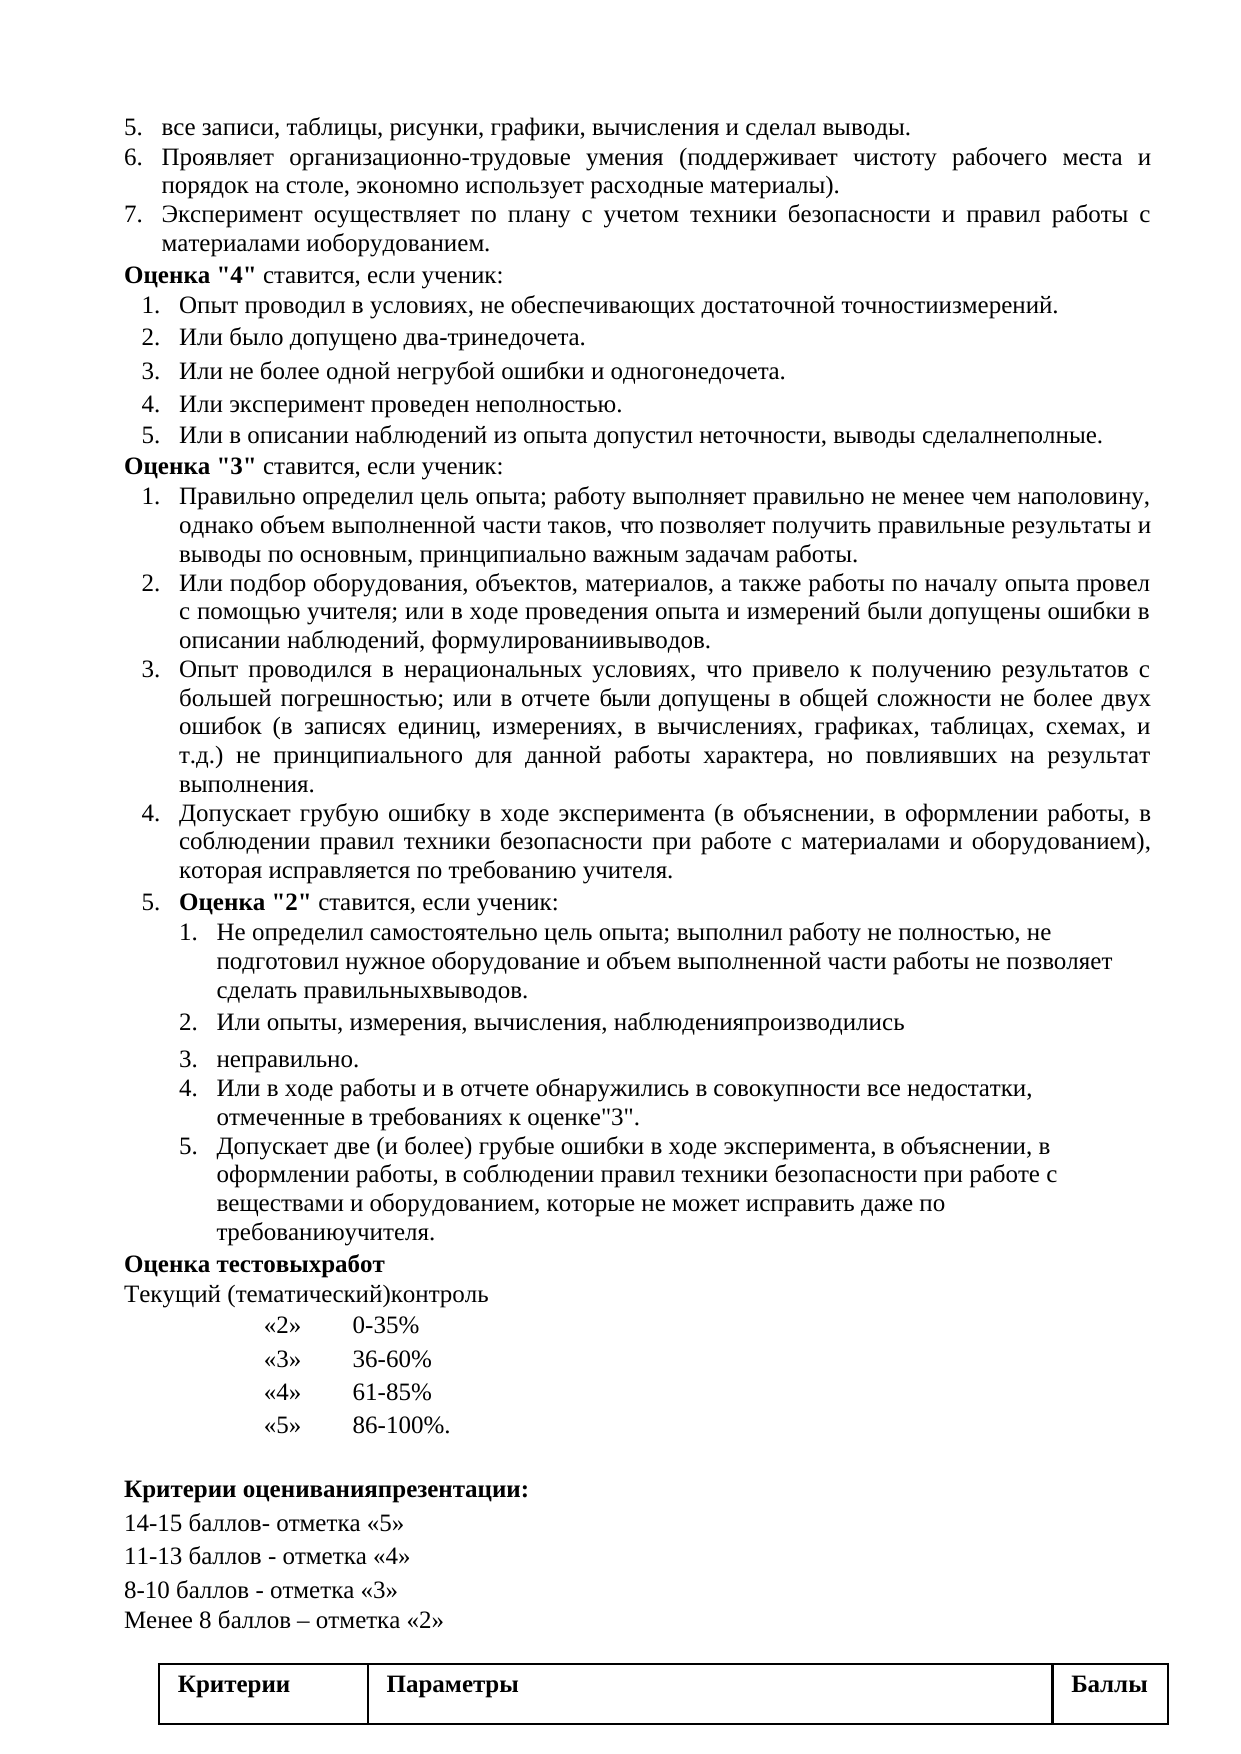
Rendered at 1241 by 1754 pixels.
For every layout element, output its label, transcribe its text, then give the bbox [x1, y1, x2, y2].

text 8-10 баллов - отметка «3» [121, 1571, 1223, 1605]
list Эксперимент осуществляет по плану с учетом техники безопасности и правил работы с материалами иоборудованием. [124, 199, 1151, 257]
list Допускает две (и более) грубые ошибки в ходе эксперимента, в объяснении, в оформлении работы, в соблюдении правил техники безопасности при работе с веществами и оборудованием, которые не может исправить даже по требованиюучителя. [179, 1131, 1151, 1246]
list Или не более одной негрубой ошибки и одногонедочета. [141, 353, 1223, 386]
table_cell «3» [246, 1342, 335, 1376]
list Или эксперимент проведен неполностью. [141, 386, 1223, 420]
text 11-13 баллов - отметка «4» [121, 1538, 1223, 1571]
list Допускает грубую ошибку в ходе эксперимента (в объяснении, в оформлении работы, в соблюдении правил техники безопасности при работе с материалами и оборудованием), которая исправляется по требованию учителя. [141, 798, 1152, 884]
text Оценка тестовыхработ [121, 1246, 1223, 1279]
list все записи, таблицы, рисунки, графики, вычисления и сделал выводы. [124, 108, 1223, 142]
list Или в ходе работы и в отчете обнаружились в совокупности все недостатки, отмеченные в требованиях к оценке"3". [179, 1073, 1152, 1131]
text Оценка "3" ставится, если ученик: [121, 448, 1223, 481]
list Опыт проводился в нерациональных условиях, что привело к получению результатов с большей погрешностью; или в отчете были допущены в общей сложности не более двух ошибок (в записях единиц, измерениях, в вычислениях, графиках, таблицах, схемах, и т.д.) не принципиального для данной работы характера, но повлиявших на результат выполнения. [141, 654, 1152, 798]
subtitle Критерии оцениванияпрезентации: [121, 1471, 1223, 1504]
table_cell 36-60% [335, 1342, 495, 1376]
table_header Баллы [1054, 1665, 1167, 1723]
text 14-15 баллов- отметка «5» [121, 1504, 1223, 1538]
table_header Критерии оценивания [160, 1665, 367, 1723]
table_header 0-35% [335, 1309, 495, 1342]
table_cell «4» [246, 1376, 335, 1409]
text Текущий (тематический)контроль [121, 1279, 1223, 1308]
table_cell 61-85% [335, 1376, 495, 1409]
table_header Параметры [369, 1665, 1051, 1723]
text Оценка "4" ставится, если ученик: [121, 257, 1223, 290]
table_header «2» [246, 1309, 335, 1342]
table_cell «5» [246, 1409, 335, 1442]
list Или в описании наблюдений из опыта допустил неточности, выводы сделалнеполные. [141, 420, 1152, 448]
table_cell 86-100%. [335, 1409, 495, 1442]
list неправильно. [179, 1044, 1223, 1073]
list Не определил самостоятельно цель опыта; выполнил работу не полностью, не подготовил нужное оборудование и объем выполненной части работы не позволяет сделать правильныхвыводов. [179, 917, 1151, 1004]
list Правильно определил цель опыта; работу выполняет правильно не менее чем наполовину, однако объем выполненной части таков, что позволяет получить правильные результаты и выводы по основным, принципиально важным задачам работы. [141, 481, 1152, 568]
list Проявляет организационно-трудовые умения (поддерживает чистоту рабочего места и порядок на столе, экономно использует расходные материалы). [124, 142, 1152, 199]
list Оценка "2" ставится, если ученик: [141, 884, 1223, 917]
text Менее 8 баллов – отметка «2» [121, 1605, 1223, 1633]
list Или опыты, измерения, вычисления, наблюденияпроизводились [179, 1004, 1223, 1037]
list Или подбор оборудования, объектов, материалов, а также работы по началу опыта провел с помощью учителя; или в ходе проведения опыта и измерений были допущены ошибки в описании наблюдений, формулированиивыводов. [141, 568, 1151, 654]
list Опыт проводил в условиях, не обеспечивающих достаточной точностиизмерений. [141, 290, 1152, 319]
list Или было допущено два-тринедочета. [141, 319, 1223, 353]
